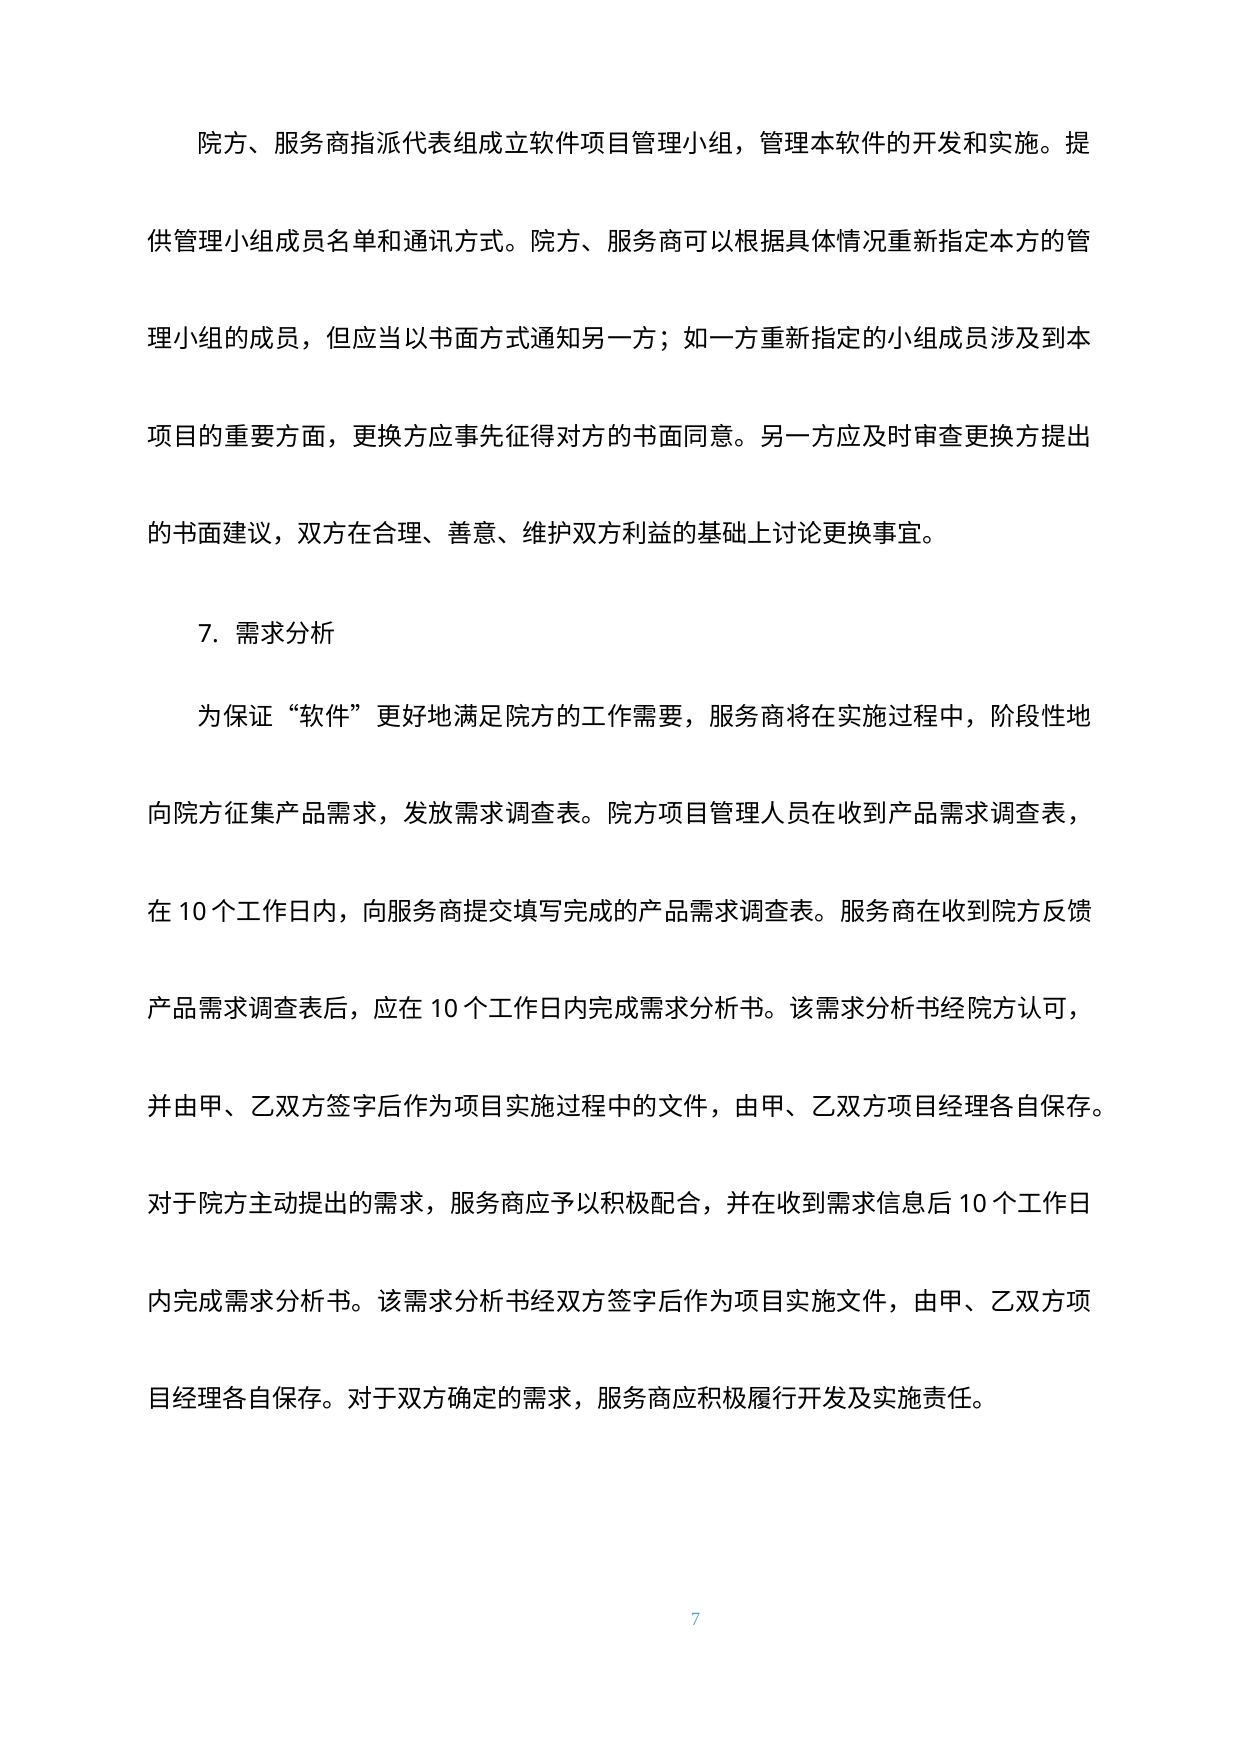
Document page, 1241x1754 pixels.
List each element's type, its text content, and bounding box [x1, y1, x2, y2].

text 为保证“软件”更好地满足院方的工作需要，服务商将在实施过程中，阶段性地向院方征集产品需求，发放需求调查表。院方项目管理人员在收到产品需求调查表，在10个工作日内，向服务商提交填写完成的产品需求调查表。服务商在收到院方反馈产品需求调查表后，应在10个工作日内完成需求分析书。该需求分析书经院方认可，并由甲、乙双方签字后作为项目实施过程中的文件，由甲、乙双方项目经理各自保存。对于院方主动提出的需求，服务商应予以积极配合，并在收到需求信息后10个工作日内完成需求分析书。该需求分析书经双方签字后作为项目实施文件，由甲、乙双方项目经理各自保存。对于双方确定的需求，服务商应积极履行开发及实施责任。 [148, 682, 1092, 1429]
list 需求分析 [148, 599, 1092, 664]
text 院方、服务商指派代表组成立软件项目管理小组，管理本软件的开发和实施。提供管理小组成员名单和通讯方式。院方、服务商可以根据具体情况重新指定本方的管理小组的成员，但应当以书面方式通知另一方；如一方重新指定的小组成员涉及到本项目的重要方面，更换方应事先征得对方的书面同意。另一方应及时审查更换方提出的书面建议，双方在合理、善意、维护双方利益的基础上讨论更换事宜。 [148, 109, 1092, 564]
